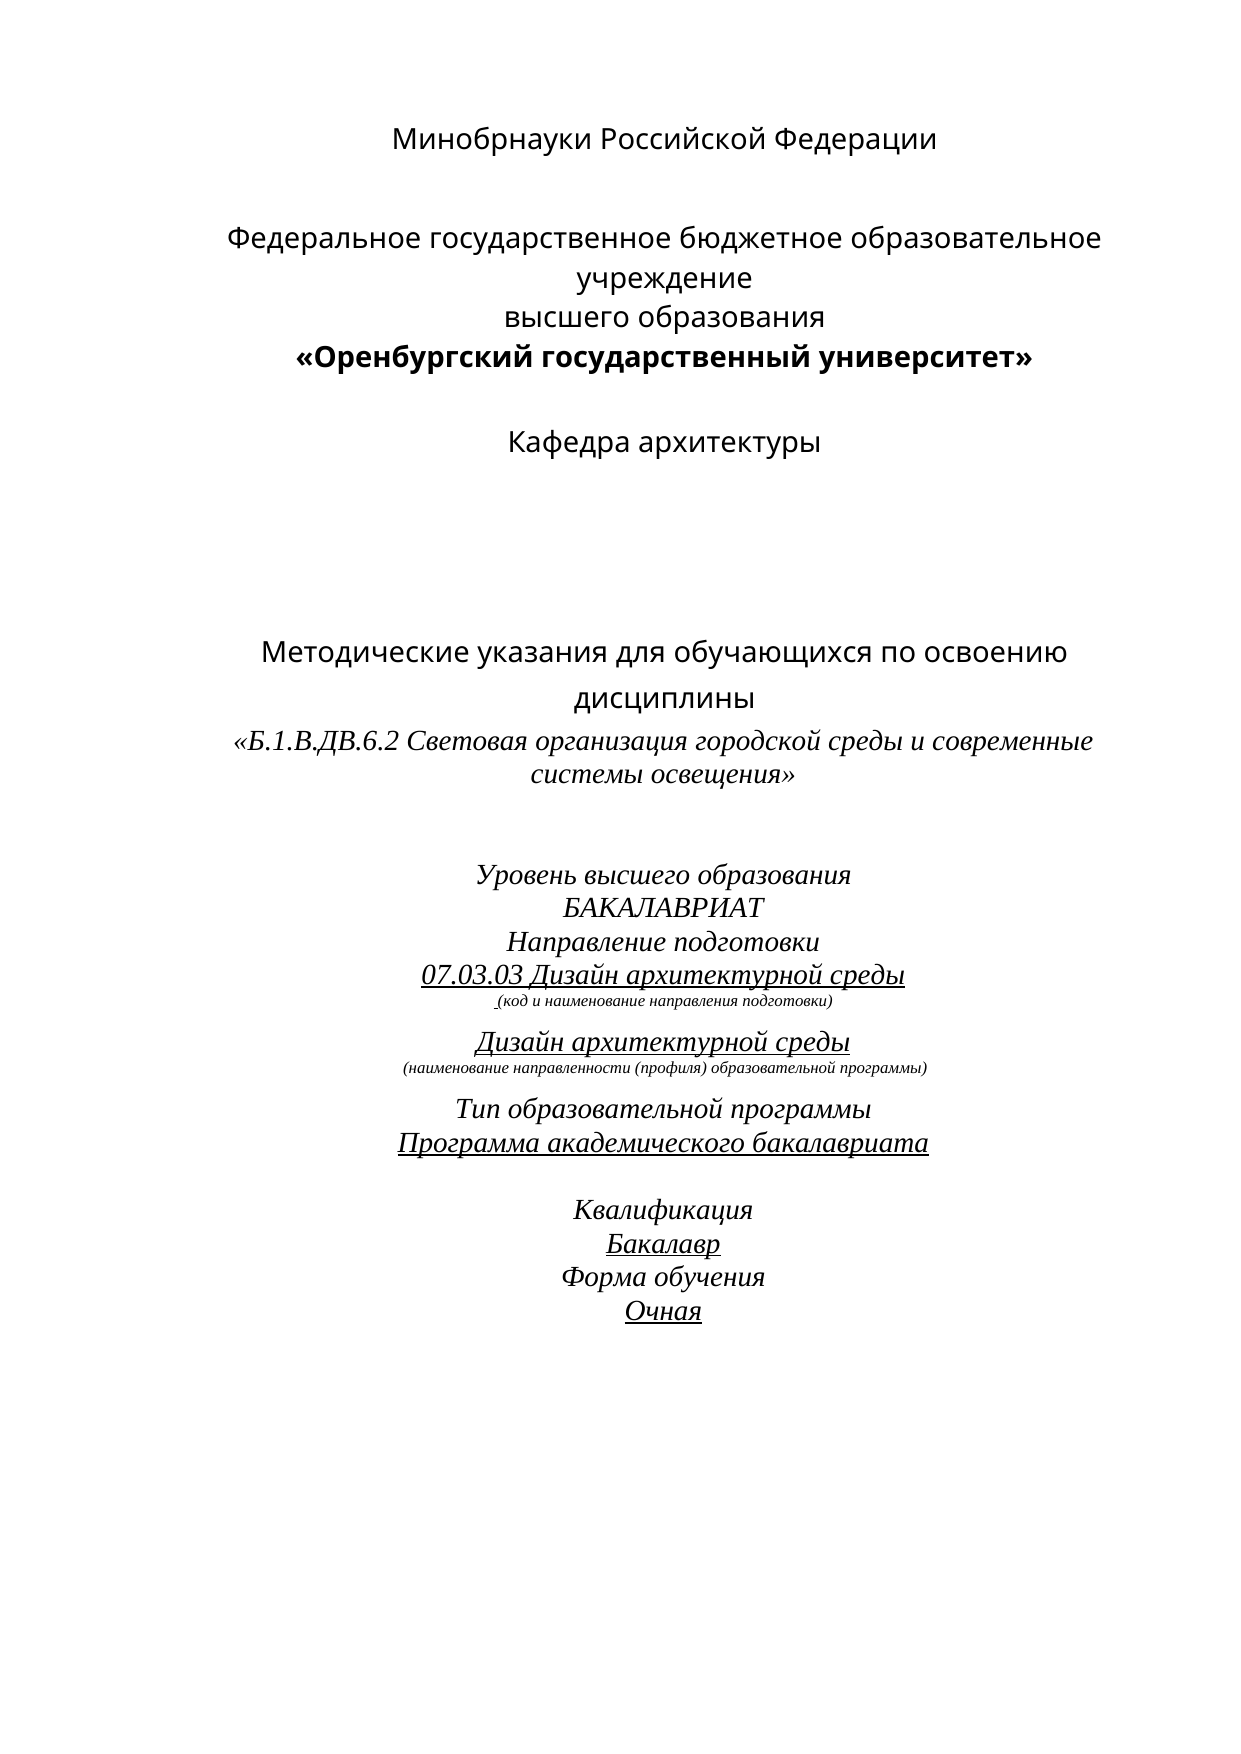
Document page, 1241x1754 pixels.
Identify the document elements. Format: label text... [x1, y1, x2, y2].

text Квалификация [177, 1192, 1152, 1226]
text (наименование направленности (профиля) образовательной программы) [177, 1058, 1152, 1092]
text Программа академического бакалавриата [177, 1125, 1152, 1159]
text высшего образования [177, 297, 1152, 336]
text (код и наименование направления подготовки) [177, 991, 1152, 1024]
text Методические указания для обучающихся по освоению дисциплины [177, 631, 1152, 717]
text Направление подготовки [177, 924, 1152, 957]
text «Оренбургский государственный университет» [177, 336, 1152, 376]
text Форма обучения [177, 1259, 1152, 1293]
text Минобрнауки Российской Федерации [177, 118, 1152, 158]
text Бакалавр [177, 1226, 1152, 1259]
text Дизайн архитектурной среды [177, 1024, 1152, 1058]
text «Б.1.В.ДВ.6.2 Световая организация городской среды и современные системы освещения» [177, 723, 1152, 790]
text Очная [177, 1293, 1152, 1326]
text Федеральное государственное бюджетное образовательное учреждение [177, 217, 1152, 297]
text 07.03.03 Дизайн архитектурной среды [177, 957, 1152, 991]
text Кафедра архитектуры [177, 421, 1152, 461]
text Уровень высшего образования [177, 857, 1152, 890]
text Тип образовательной программы [177, 1092, 1152, 1125]
text БАКАЛАВРИАТ [177, 890, 1152, 924]
